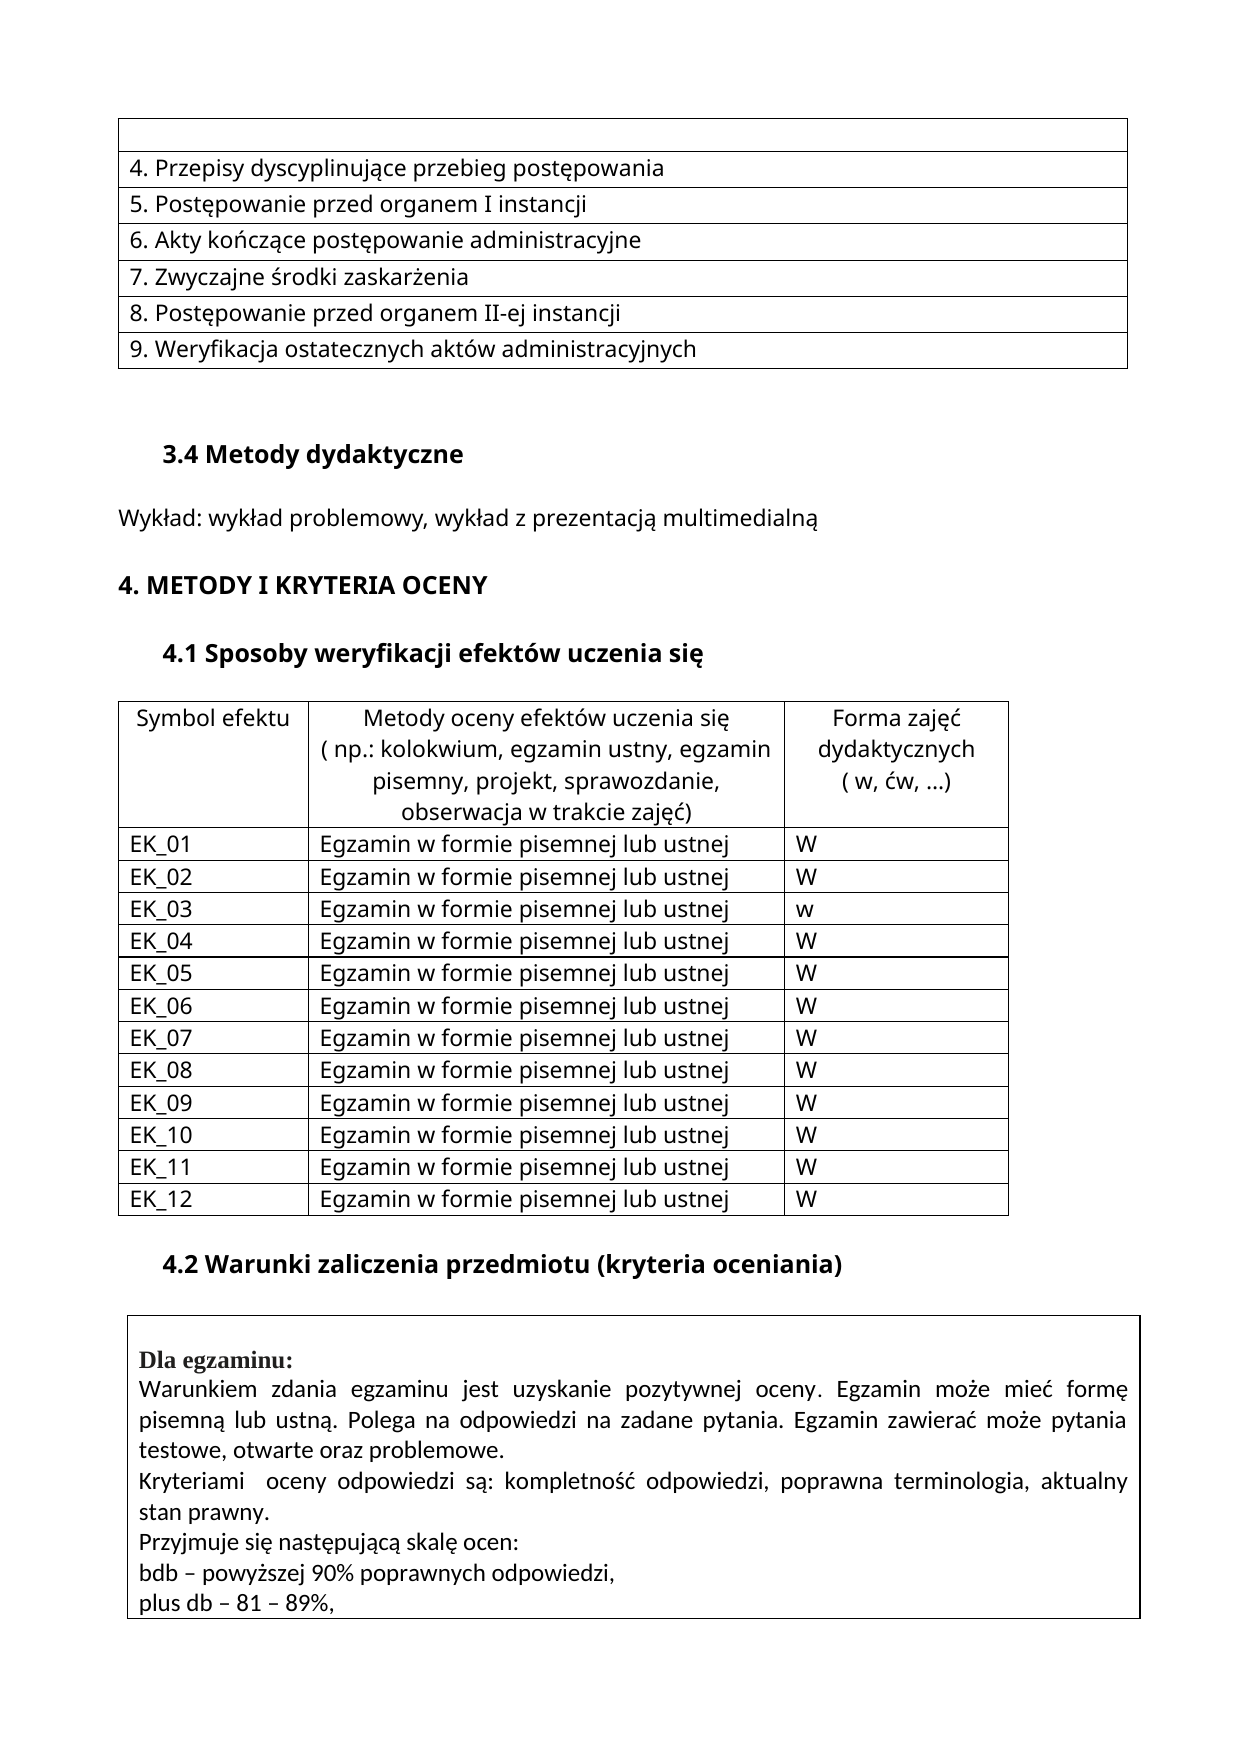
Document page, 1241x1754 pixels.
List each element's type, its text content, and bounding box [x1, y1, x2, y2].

table_cell Egzamin w formie pisemnej lub ustnej [309, 1087, 784, 1118]
table_cell EK_04 [119, 925, 308, 956]
table_cell EK_03 [119, 893, 308, 924]
table_cell Egzamin w formie pisemnej lub ustnej [309, 861, 784, 892]
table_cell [119, 119, 1127, 151]
table_cell W [785, 1184, 1008, 1215]
table_cell W [785, 990, 1008, 1021]
table_cell Egzamin w formie pisemnej lub ustnej [309, 925, 784, 956]
table_cell 5. Postępowanie przed organem I instancji [119, 188, 1127, 223]
table_cell EK_10 [119, 1119, 308, 1150]
table_header Metody oceny efektów uczenia się ( np.: kolokwium, egzamin ustny, egzamin pisemny, projekt, sprawozdanie, obserwacja w trakcie zajęć) [309, 702, 784, 827]
table_cell W [785, 861, 1008, 892]
table_cell EK_08 [119, 1054, 308, 1086]
table_header Symbol efektu [119, 702, 308, 827]
text Wykład: wykład problemowy, wykład z prezentacją multimedialną [118, 502, 1122, 534]
table_cell 6. Akty kończące postępowanie administracyjne [119, 224, 1127, 259]
table_cell 8. Postępowanie przed organem II-ej instancji [119, 297, 1127, 332]
table_cell Egzamin w formie pisemnej lub ustnej [309, 1054, 784, 1086]
table_cell 7. Zwyczajne środki zaskarżenia [119, 261, 1127, 296]
table_cell w [785, 893, 1008, 924]
table_cell Egzamin w formie pisemnej lub ustnej [309, 1151, 784, 1182]
table_cell 9. Weryfikacja ostatecznych aktów administracyjnych [119, 333, 1127, 368]
table_cell EK_05 [119, 958, 308, 989]
table_cell W [785, 1119, 1008, 1150]
table_cell EK_02 [119, 861, 308, 892]
table_cell Egzamin w formie pisemnej lub ustnej [309, 958, 784, 989]
text 4. METODY I KRYTERIA OCENY [118, 568, 1122, 602]
table_cell EK_12 [119, 1184, 308, 1215]
table_cell W [785, 1022, 1008, 1053]
table_cell W [785, 1087, 1008, 1118]
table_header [128, 1316, 1139, 1618]
table_cell Egzamin w formie pisemnej lub ustnej [309, 1119, 784, 1150]
table_cell Egzamin w formie pisemnej lub ustnej [309, 1184, 784, 1215]
table_cell Egzamin w formie pisemnej lub ustnej [309, 1022, 784, 1053]
table_cell EK_11 [119, 1151, 308, 1182]
text 4.2 Warunki zaliczenia przedmiotu (kryteria oceniania) [162, 1247, 1122, 1281]
table_cell W [785, 958, 1008, 989]
table_cell W [785, 1054, 1008, 1086]
table_cell Egzamin w formie pisemnej lub ustnej [309, 893, 784, 924]
table_header Forma zajęć dydaktycznych ( w, ćw, …) [785, 702, 1008, 827]
table_cell W [785, 925, 1008, 956]
table_cell Egzamin w formie pisemnej lub ustnej [309, 990, 784, 1021]
table_cell 4. Przepisy dyscyplinujące przebieg postępowania [119, 152, 1127, 187]
table_cell W [785, 1151, 1008, 1182]
text 4.1 Sposoby weryfikacji efektów uczenia się [162, 636, 1122, 670]
table_cell EK_07 [119, 1022, 308, 1053]
table_cell EK_06 [119, 990, 308, 1021]
table_cell EK_09 [119, 1087, 308, 1118]
table_cell Egzamin w formie pisemnej lub ustnej [309, 828, 784, 859]
text 3.4 Metody dydaktyczne [162, 437, 1122, 471]
table_cell W [785, 828, 1008, 859]
table_cell EK_01 [119, 828, 308, 859]
